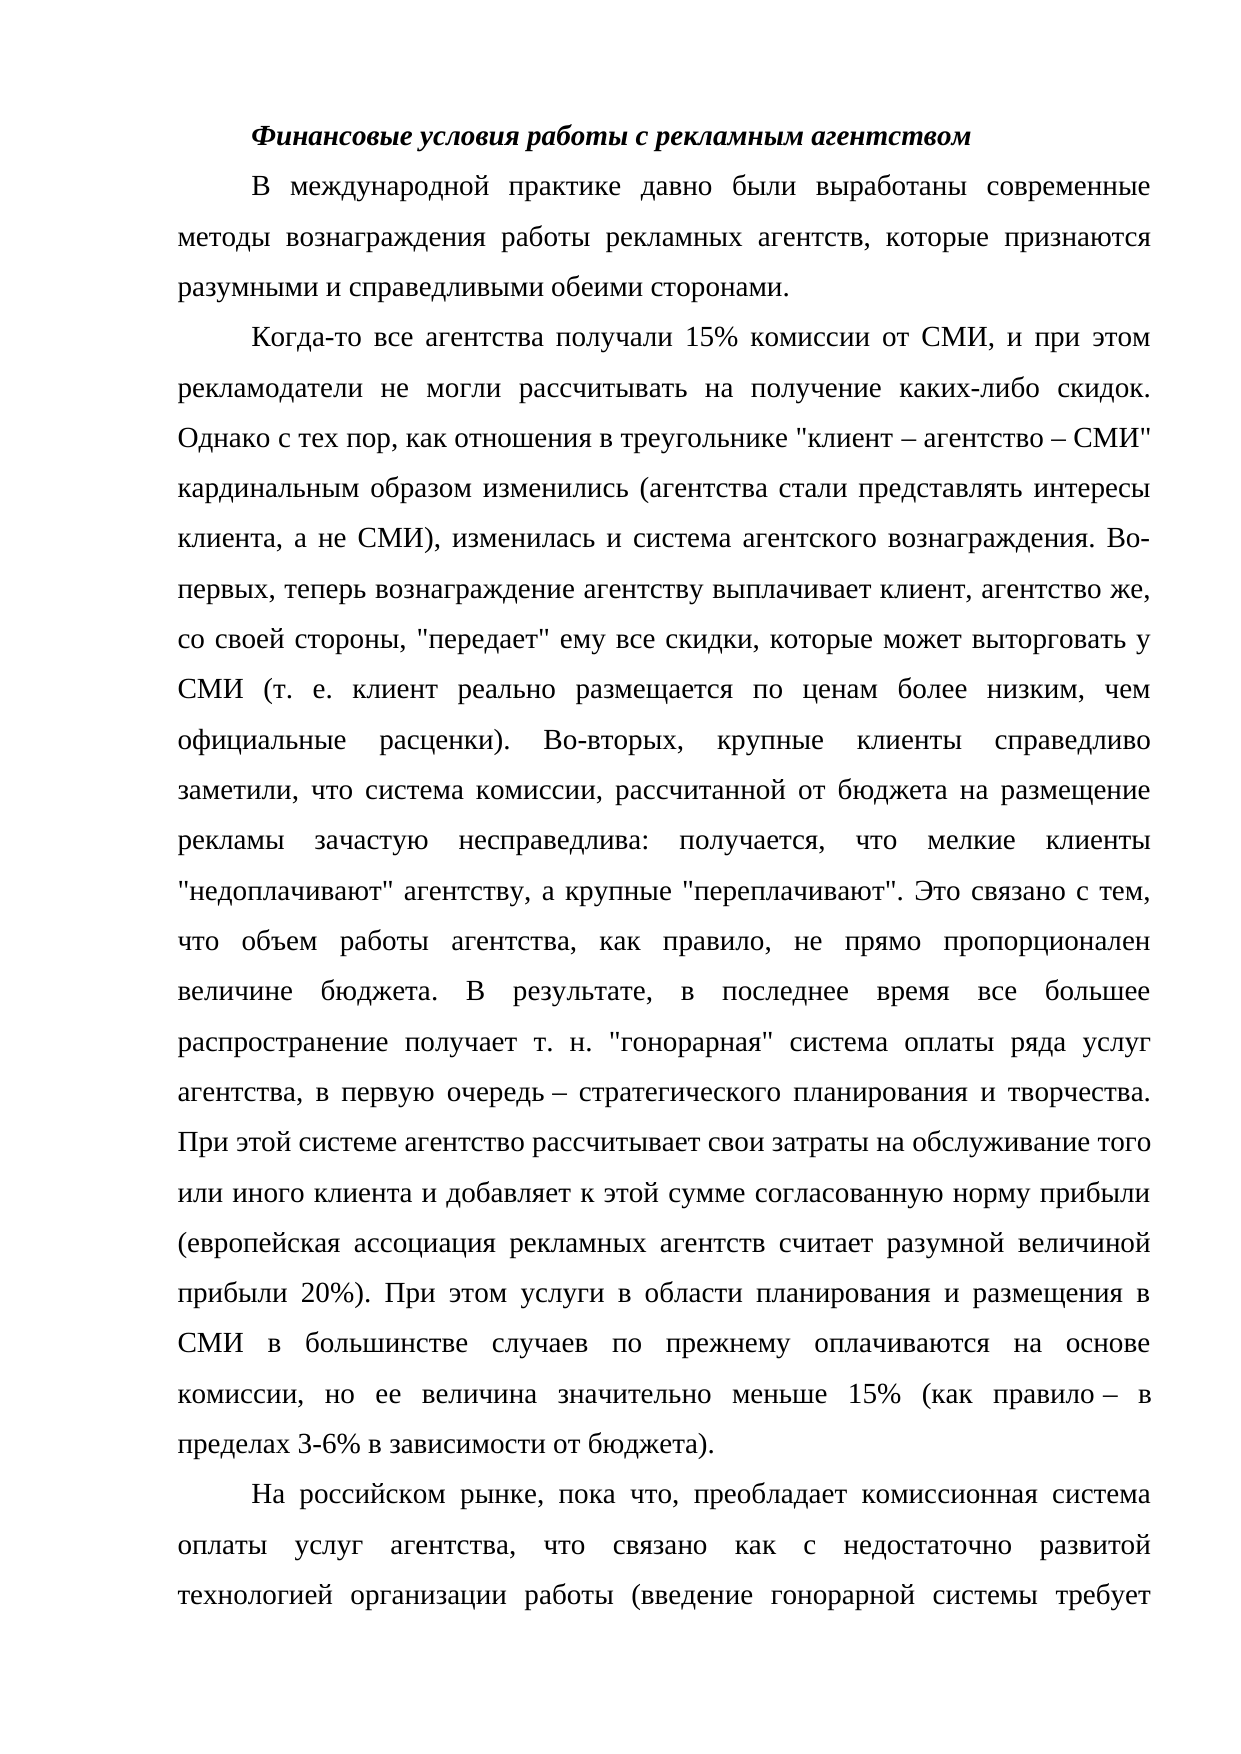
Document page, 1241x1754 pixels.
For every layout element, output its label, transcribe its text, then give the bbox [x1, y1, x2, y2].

subtitle Финансовые условия работы с рекламным агентством [177, 118, 1152, 152]
text Когда-то все агентства получали 15% комиссии от СМИ, и при этом рекламодатели не могли рассчитывать на получение каких-либо скидок. Однако с тех пор, как отношения в треугольнике "клиент – агентство – СМИ" кардинальным образом изменились (агентства стали представлять интересы клиента, а не СМИ), изменилась и система агентского вознаграждения. Во-первых, теперь вознаграждение агентству выплачивает клиент, агентство же, со своей стороны, "передает" ему все скидки, которые может выторговать у СМИ (т. е. клиент реально размещается по ценам более низким, чем официальные расценки). Во-вторых, крупные клиенты справедливо заметили, что система комиссии, рассчитанной от бюджета на размещение рекламы зачастую несправедлива: получается, что мелкие клиенты "недоплачивают" агентству, а крупные "переплачивают". Это связано с тем, что объем работы агентства, как правило, не прямо пропорционален величине бюджета. В результате, в последнее время все большее распространение получает т. н. "гонорарная" система оплаты ряда услуг агентства, в первую очередь – стратегического планирования и творчества. При этой системе агентство рассчитывает свои затраты на обслуживание того или иного клиента и добавляет к этой сумме согласованную норму прибыли (европейская ассоциация рекламных агентств считает разумной величиной прибыли 20%). При этом услуги в области планирования и размещения в СМИ в большинстве случаев по прежнему оплачиваются на основе комиссии, но ее величина значительно меньше 15% (как правило – в пределах 3-6% в зависимости от бюджета). [177, 319, 1152, 1460]
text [177, 1477, 1152, 1611]
text В международной практике давно были выработаны современные методы вознаграждения работы рекламных агентств, которые признаются разумными и справедливыми обеими сторонами. [177, 168, 1152, 303]
